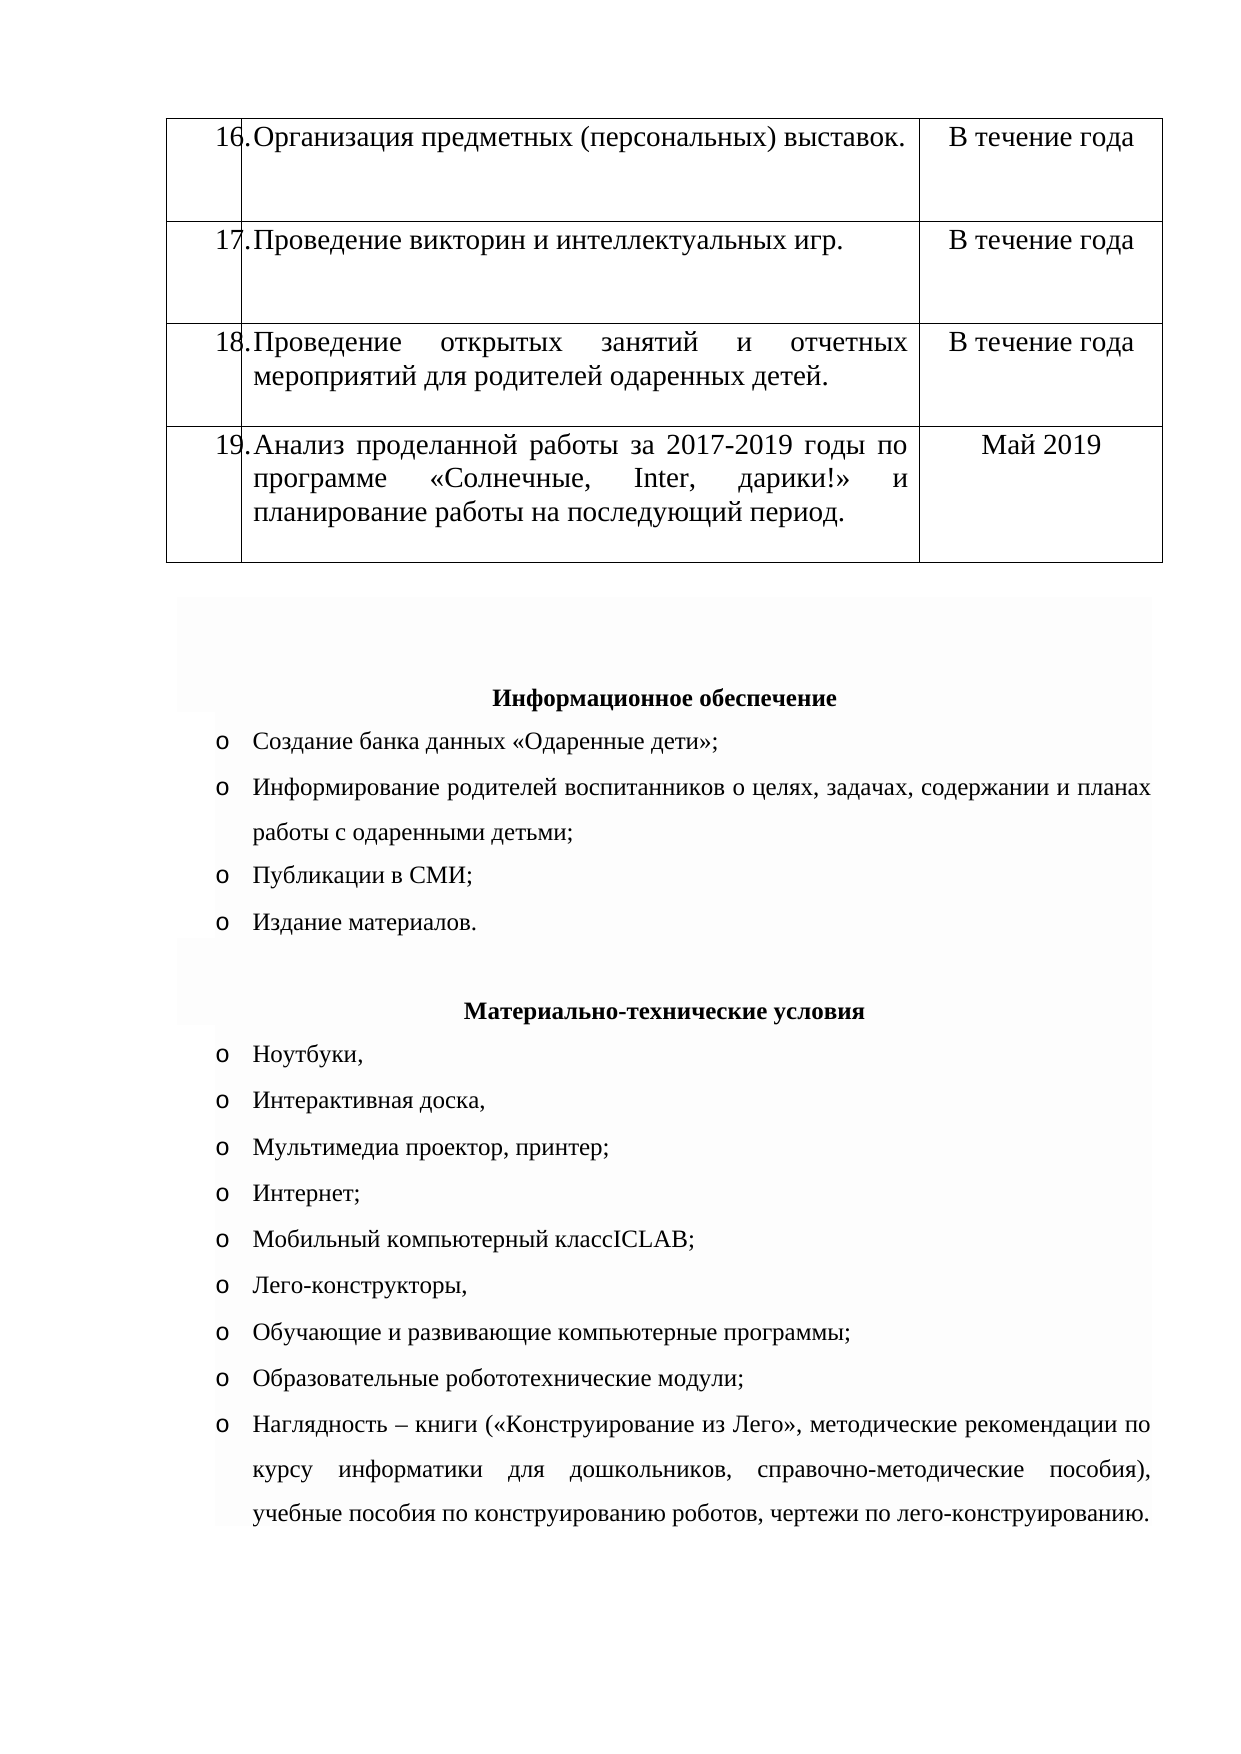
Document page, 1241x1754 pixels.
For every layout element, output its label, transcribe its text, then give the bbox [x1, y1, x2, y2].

list Образовательные робототехнические модули; [215, 1363, 1152, 1394]
table_cell В течение года [920, 119, 1162, 221]
table_cell [167, 119, 241, 221]
list Публикации в СМИ; [215, 861, 1152, 891]
list Издание материалов. [215, 907, 1152, 938]
text Информационное обеспечение [177, 683, 1152, 712]
list Создание банка данных «Одаренные дети»; [215, 726, 1152, 757]
table_cell [167, 222, 241, 323]
list Наглядность – книги («Конструирование из Лего», методические рекомендации по курсу информатики для дошкольников, справочно-методические пособия), учебные пособия по конструированию роботов, чертежи по лего-конструированию. [215, 1409, 1152, 1526]
list Интерактивная доска, [215, 1086, 1152, 1116]
table_cell Проведение викторин и интеллектуальных игр. [242, 222, 919, 323]
table_cell Анализ проделанной работы за 2017-2019 годы по программе «Солнечные, Inter, дарики!» и планирование работы на последующий период. [242, 427, 919, 562]
list Лего-конструкторы, [215, 1271, 1152, 1301]
list Интернет; [215, 1178, 1152, 1209]
list Мультимедиа проектор, принтер; [215, 1132, 1152, 1163]
list Обучающие и развивающие компьютерные программы; [215, 1317, 1152, 1348]
list Информирование родителей воспитанников о целях, задачах, содержании и планах работы с одаренными детьми; [215, 772, 1152, 846]
table_cell [167, 324, 241, 426]
table_cell [167, 427, 241, 562]
table_cell В течение года [920, 222, 1162, 323]
table_cell Организация предметных (персональных) выставок. [242, 119, 919, 221]
list Мобильный компьютерный классICLAB; [215, 1224, 1152, 1255]
table_cell Проведение открытых занятий и отчетных мероприятий для родителей одаренных детей. [242, 324, 919, 426]
list Ноутбуки, [215, 1039, 1152, 1070]
table_cell В течение года [920, 324, 1162, 426]
table_cell Май 2019 [920, 427, 1162, 562]
text Материально-технические условия [177, 996, 1152, 1025]
